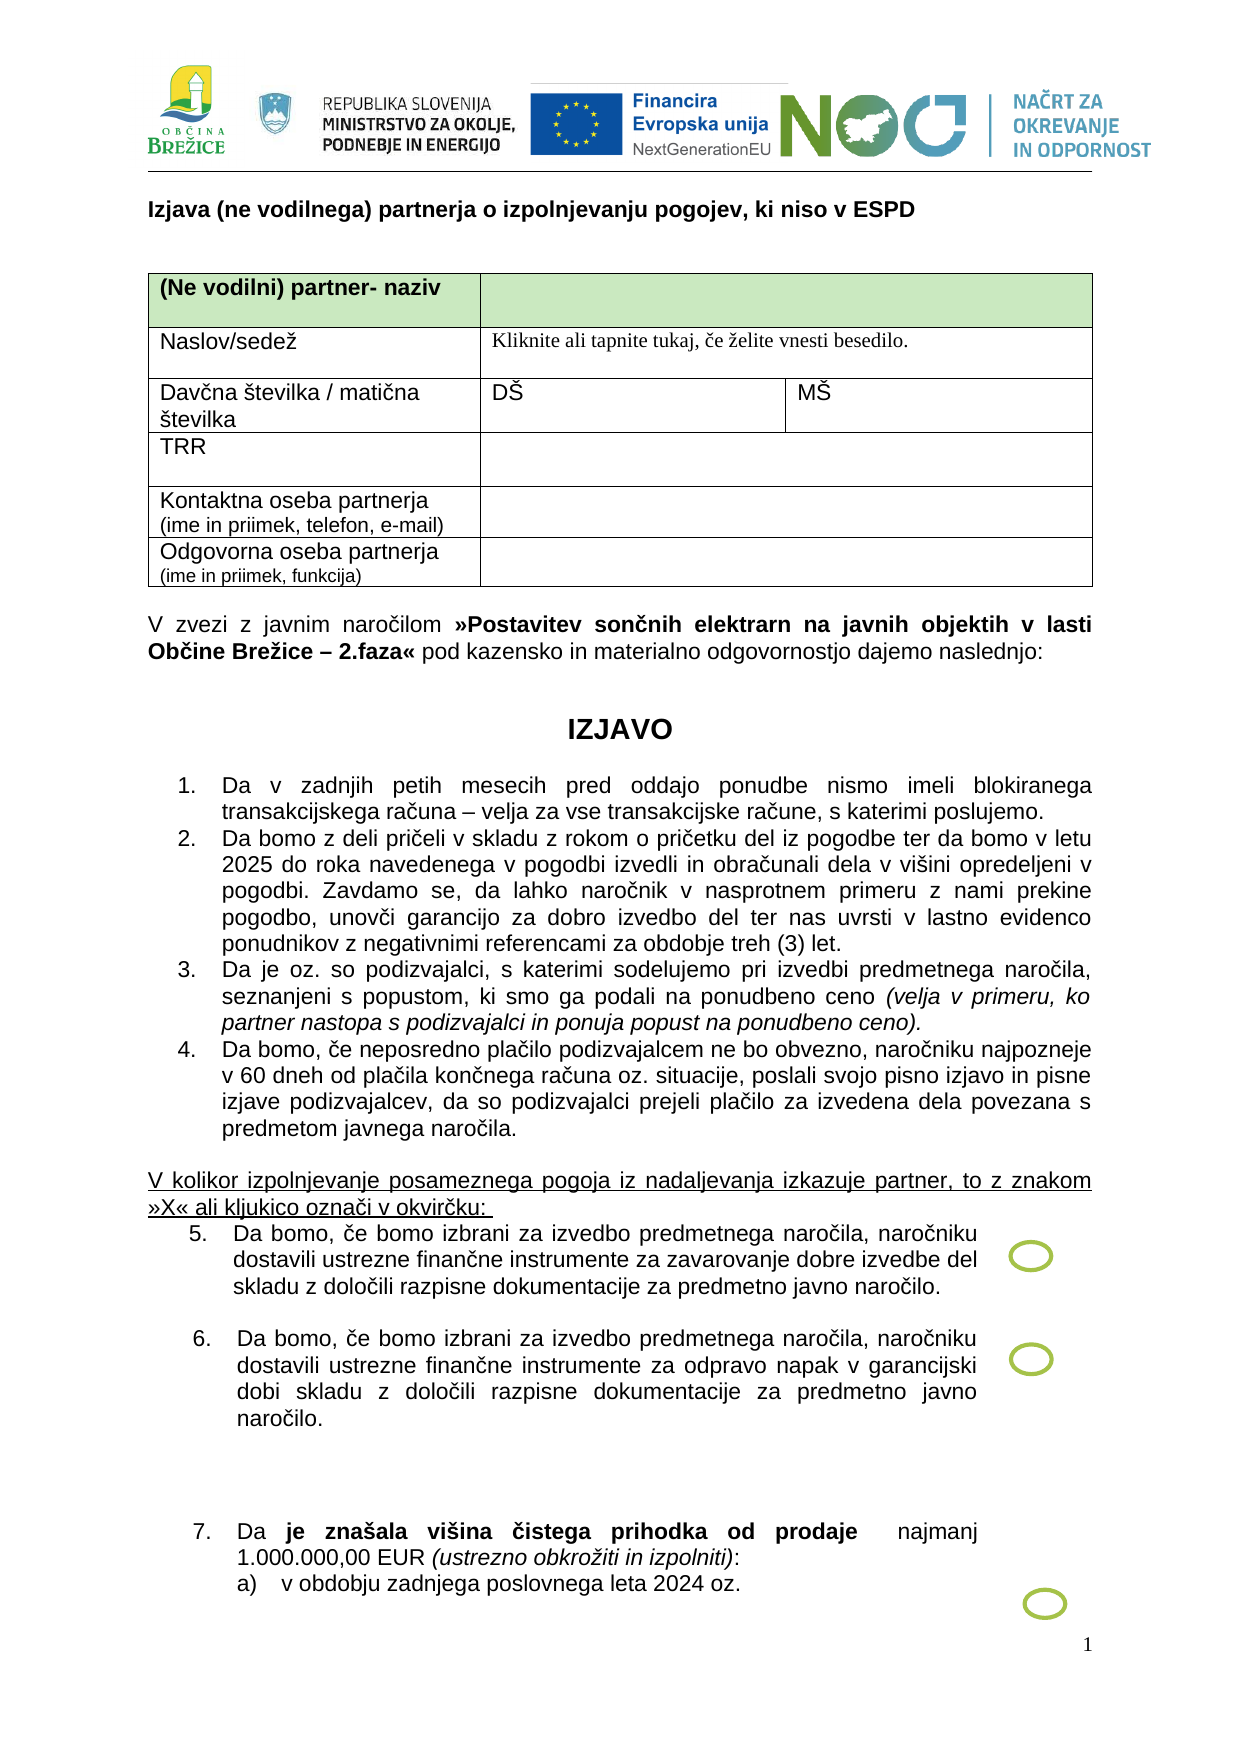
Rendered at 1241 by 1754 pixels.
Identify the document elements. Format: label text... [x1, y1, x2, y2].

text V kolikor izpolnjevanje posameznega pogoja iz nadaljevanja izkazuje partner, to z znakom »X« ali kljukico označi v okvirčku: [148, 1191, 1092, 1220]
text IZJAVO [148, 712, 1092, 746]
table_cell DŠ [481, 379, 785, 432]
table_header Da bomo, če bomo izbrani za izvedbo predmetnega naročila, naročniku dostavili ustrezne finančne instrumente za zavarovanje dobre izvedbe del skladu z določili razpisne dokumentacije za predmetno javno naročilo. Da bomo, če bomo izbrani za izvedbo predmetnega naročila, naročniku dostavili ustrezne finančne instrumente za odpravo napak v garancijski dobi skladu z določili razpisne dokumentacije za predmetno javno naročilo. Da je znašala višina čistega prihodka od prodaje najmanj 1.000.000,00 EUR (ustrezno obkrožiti in izpolniti): v obdobju zadnjega poslovnega leta 2024 oz. v obdobju od ___________________ do __________________ (če je poslovanje ponudnika krajše od enega leta). [148, 1220, 989, 1618]
text V zvezi z javnim naročilom »Postavitev sončnih elektrarn na javnih objektih v lasti Občine Brežice – 2.faza« pod kazensko in materialno odgovornostjo dajemo naslednjo: [148, 611, 1092, 664]
table_cell MŠ [786, 379, 1092, 432]
list Da v zadnjih petih mesecih pred oddajo ponudbe nismo imeli blokiranega transakcijskega računa – velja za vse transakcijske račune, s katerimi poslujemo. [177, 772, 1092, 825]
table_cell Davčna številka / matična številka [149, 379, 480, 432]
list Da bomo z deli pričeli v skladu z rokom o pričetku del iz pogodbe ter da bomo v letu 2025 do roka navedenega v pogodbi izvedli in obračunali dela v višini opredeljeni v pogodbi. Zavdamo se, da lahko naročnik v nasprotnem primeru z nami prekine pogodbo, unovči garancijo za dobro izvedbo del ter nas uvrsti v lastno evidenco ponudnikov z negativnimi referencami za obdobje treh (3) let. [177, 825, 1092, 956]
table_cell [989, 1562, 1091, 1618]
table_cell Kontaktna oseba partnerja (ime in priimek, telefon, e-mail) [149, 487, 480, 537]
table_cell Naslov/sedež [149, 328, 480, 378]
text Izjava (ne vodilnega) partnerja o izpolnjevanju pogojev, ki niso v ESPD [148, 196, 1092, 223]
table_header [481, 274, 1092, 327]
table_header [989, 1220, 1091, 1562]
table_cell [481, 538, 1092, 586]
table_header (Ne vodilni) partner- naziv [149, 274, 480, 327]
picture [249, 73, 529, 170]
list Da je oz. so podizvajalci, s katerimi sodelujemo pri izvedbi predmetnega naročila, seznanjeni s popustom, ki smo ga podali na ponudbeno ceno (velja v primeru, ko partner nastopa s podizvajalci in ponuja popust na ponudbeno ceno). [177, 956, 1092, 1036]
picture [127, 50, 245, 168]
table_cell TRR [149, 433, 480, 486]
picture [530, 83, 1151, 163]
table_cell Odgovorna oseba partnerja (ime in priimek, funkcija) [149, 538, 480, 586]
table_cell [481, 487, 1092, 537]
list Da bomo, če neposredno plačilo podizvajalcem ne bo obvezno, naročniku najpozneje v 60 dneh od plačila končnega računa oz. situacije, poslali svojo pisno izjavo in pisne izjave podizvajalcev, da so podizvajalci prejeli plačilo za izvedena dela povezana s predmetom javnega naročila. [177, 1036, 1092, 1141]
table_cell [481, 328, 1092, 378]
text V kolikor izpolnjevanje posameznega pogoja iz nadaljevanja izkazuje partner, to z znakom »X« ali kljukico označi v okvirčku: [148, 1167, 1092, 1190]
table_cell [481, 433, 1092, 486]
